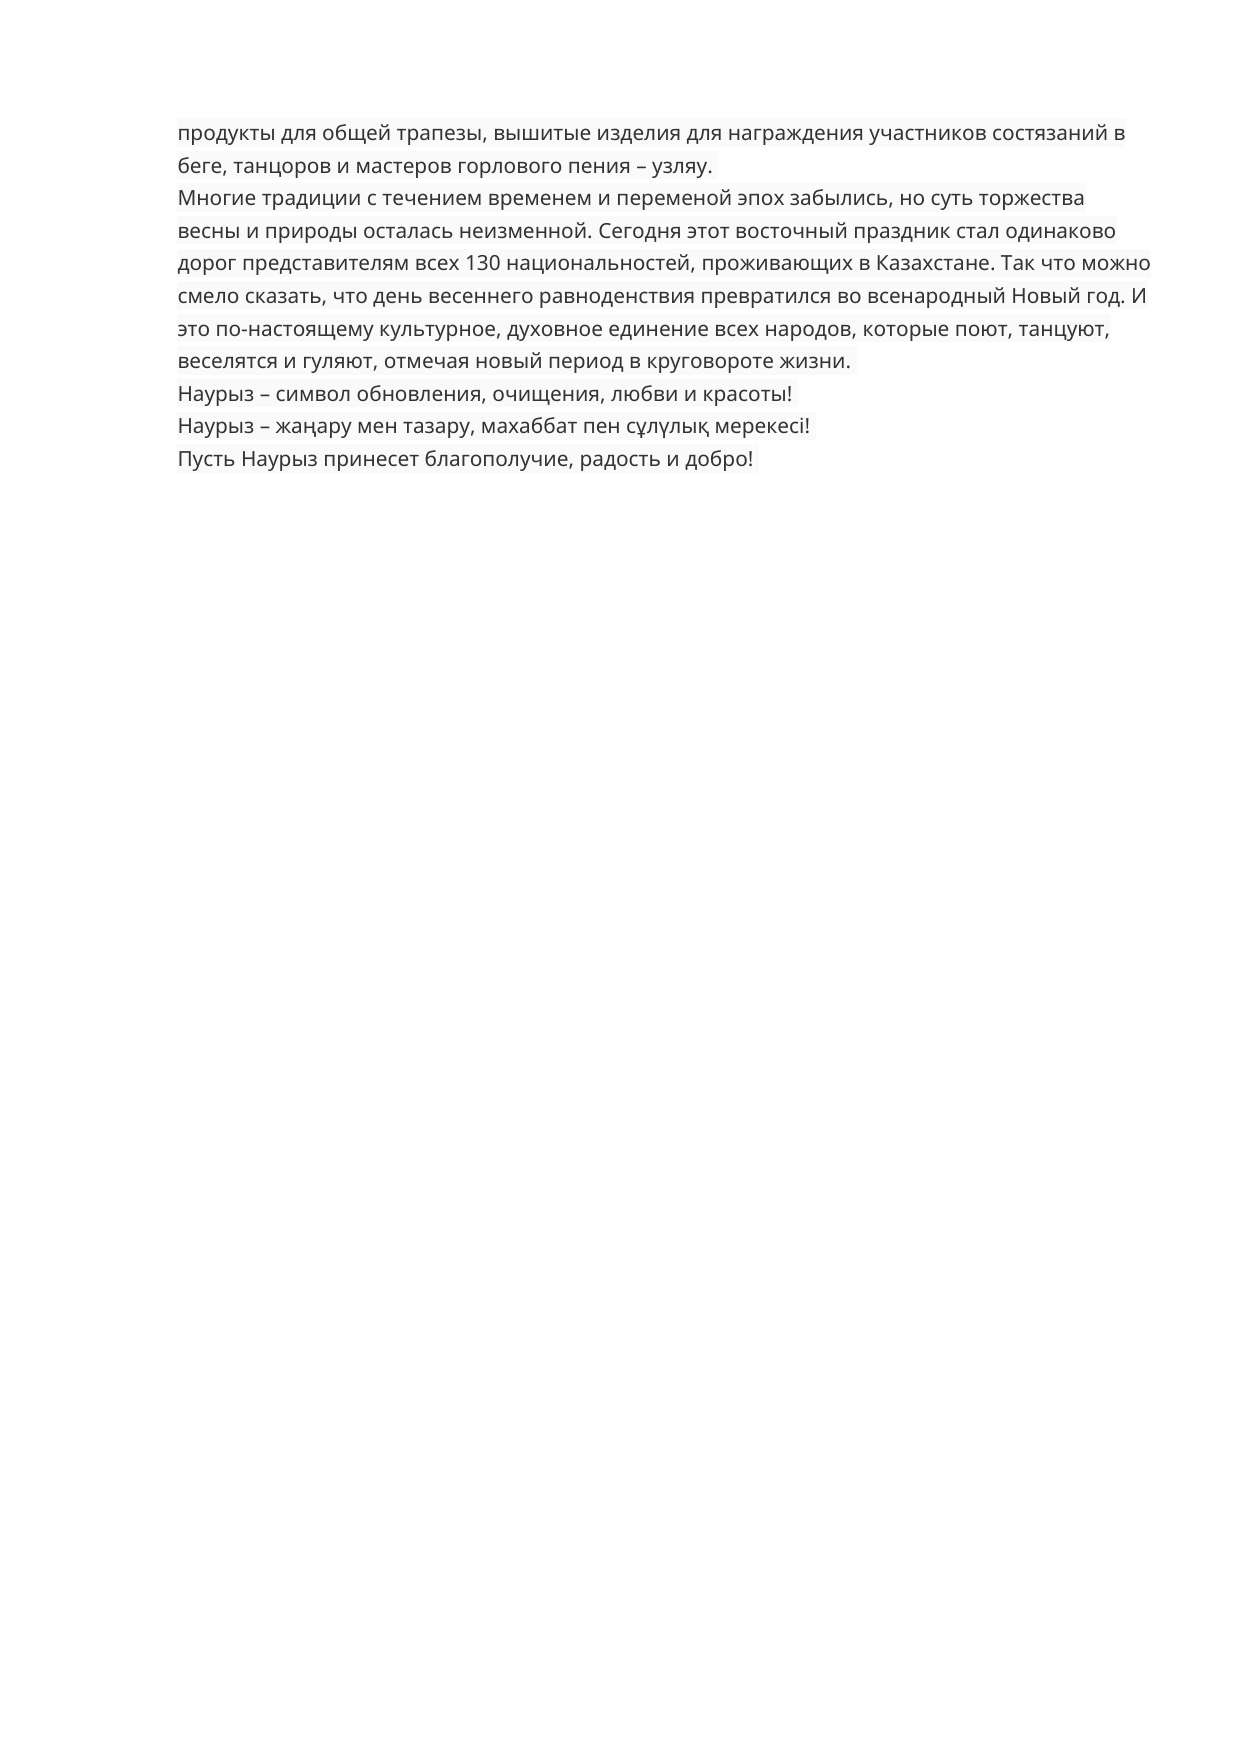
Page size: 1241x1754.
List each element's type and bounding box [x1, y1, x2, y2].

text [177, 118, 1152, 473]
